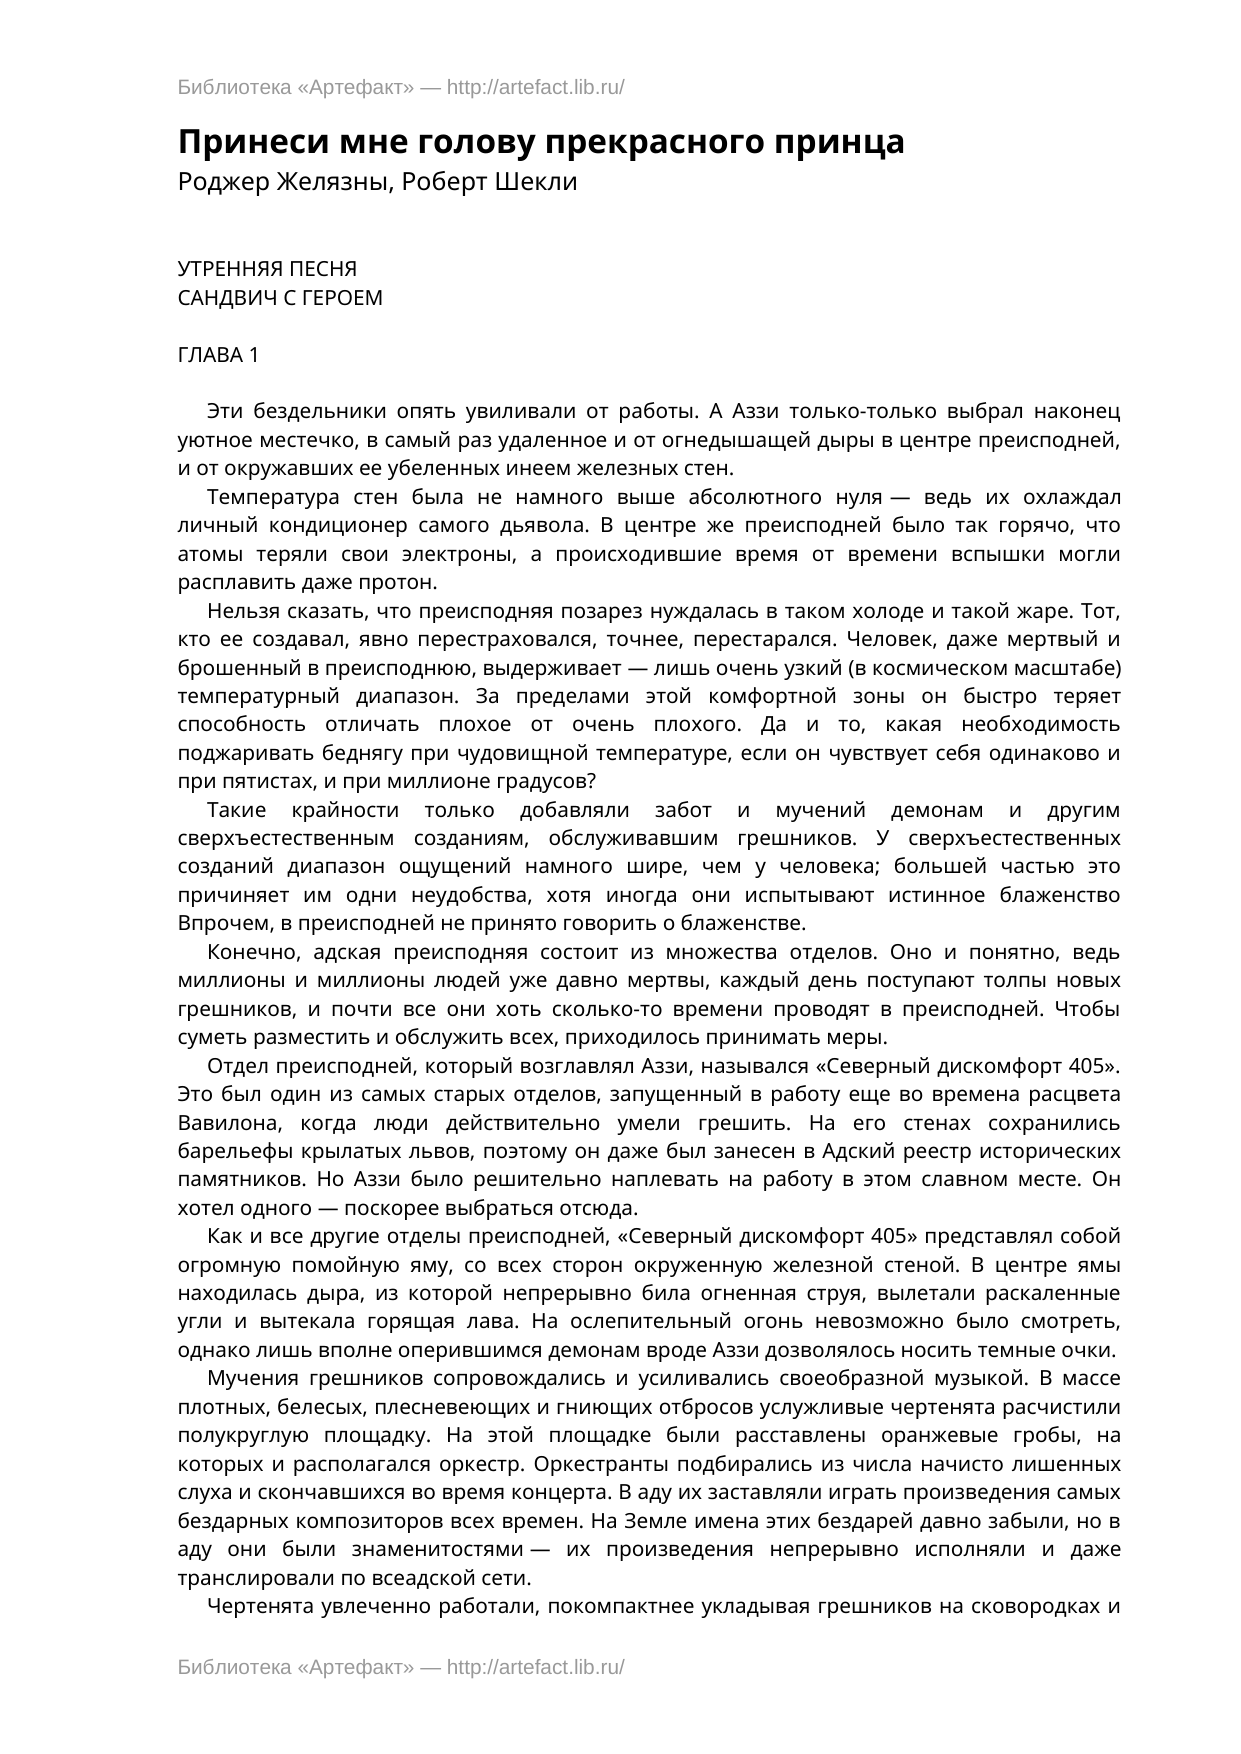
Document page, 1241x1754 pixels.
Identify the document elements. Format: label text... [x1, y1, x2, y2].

text Температура стен была не намного выше абсолютного нуля — ведь их охлаждал личный кондиционер самого дьявола. В центре же преисподней было так горячо, что атомы теряли свои электроны, а происходившие время от времени вспышки могли расплавить даже протон. [177, 482, 1122, 596]
text УТРЕННЯЯ ПЕСНЯ [177, 254, 1122, 283]
text САНДВИЧ С ГЕРОЕМ [177, 283, 1122, 311]
text Такие крайности только добавляли забот и мучений демонам и другим сверхъестественным созданиям, обслуживавшим грешников. У сверхъестественных созданий диапазон ощущений намного шире, чем у человека; большей частью это причиняет им одни неудобства, хотя иногда они испытывают истинное блаженство Впрочем, в преисподней не принято говорить о блаженстве. [177, 795, 1122, 937]
subtitle Принеси мне голову прекрасного принца [177, 118, 1122, 163]
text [177, 1591, 1122, 1619]
text Мучения грешников сопровождались и усиливались своеобразной музыкой. В массе плотных, белесых, плесневеющих и гниющих отбросов услужливые чертенята расчистили полукруглую площадку. На этой площадке были расставлены оранжевые гробы, на которых и располагался оркестр. Оркестранты подбирались из числа начисто лишенных слуха и скончавшихся во время концерта. В аду их заставляли играть произведения самых бездарных композиторов всех времен. На Земле имена этих бездарей давно забыли, но в аду они были знаменитостями — их произведения непрерывно исполняли и даже транслировали по всеадской сети. [177, 1363, 1122, 1591]
text Конечно, адская преисподняя состоит из множества отделов. Оно и понятно, ведь миллионы и миллионы людей уже давно мертвы, каждый день поступают толпы новых грешников, и почти все они хоть сколько-то времени проводят в преисподней. Чтобы суметь разместить и обслужить всех, приходилось принимать меры. [177, 937, 1122, 1051]
text ГЛАВА 1 [177, 340, 1122, 368]
text Отдел преисподней, который возглавлял Аззи, назывался «Северный дискомфорт 405». Это был один из самых старых отделов, запущенный в работу еще во времена расцвета Вавилона, когда люди действительно умели грешить. На его стенах сохранились барельефы крылатых львов, поэтому он даже был занесен в Адский реестр исторических памятников. Но Аззи было решительно наплевать на работу в этом славном месте. Он хотел одного — поскорее выбраться отсюда. [177, 1051, 1122, 1221]
text Эти бездельники опять увиливали от работы. А Аззи только-только выбрал наконец уютное местечко, в самый раз удаленное и от огнедышащей дыры в центре преисподней, и от окружавших ее убеленных инеем железных стен. [177, 397, 1122, 482]
text Нельзя сказать, что преисподняя позарез нуждалась в таком холоде и такой жаре. Тот, кто ее создавал, явно перестраховался, точнее, перестарался. Человек, даже мертвый и брошенный в преисподнюю, выдерживает — лишь очень узкий (в космическом масштабе) температурный диапазон. За пределами этой комфортной зоны он быстро теряет способность отличать плохое от очень плохого. Да и то, какая необходимость поджаривать беднягу при чудовищной температуре, если он чувствует себя одинаково и при пятистах, и при миллионе градусов? [177, 596, 1122, 795]
text Как и все другие отделы преисподней, «Северный дискомфорт 405» представлял собой огромную помойную яму, со всех сторон окруженную железной стеной. В центре ямы находилась дыра, из которой непрерывно била огненная струя, вылетали раскаленные угли и вытекала горящая лава. На ослепительный огонь невозможно было смотреть, однако лишь вполне оперившимся демонам вроде Аззи дозволялось носить темные очки. [177, 1221, 1122, 1363]
subtitle Роджер Желязны, Роберт Шекли [177, 163, 1122, 198]
